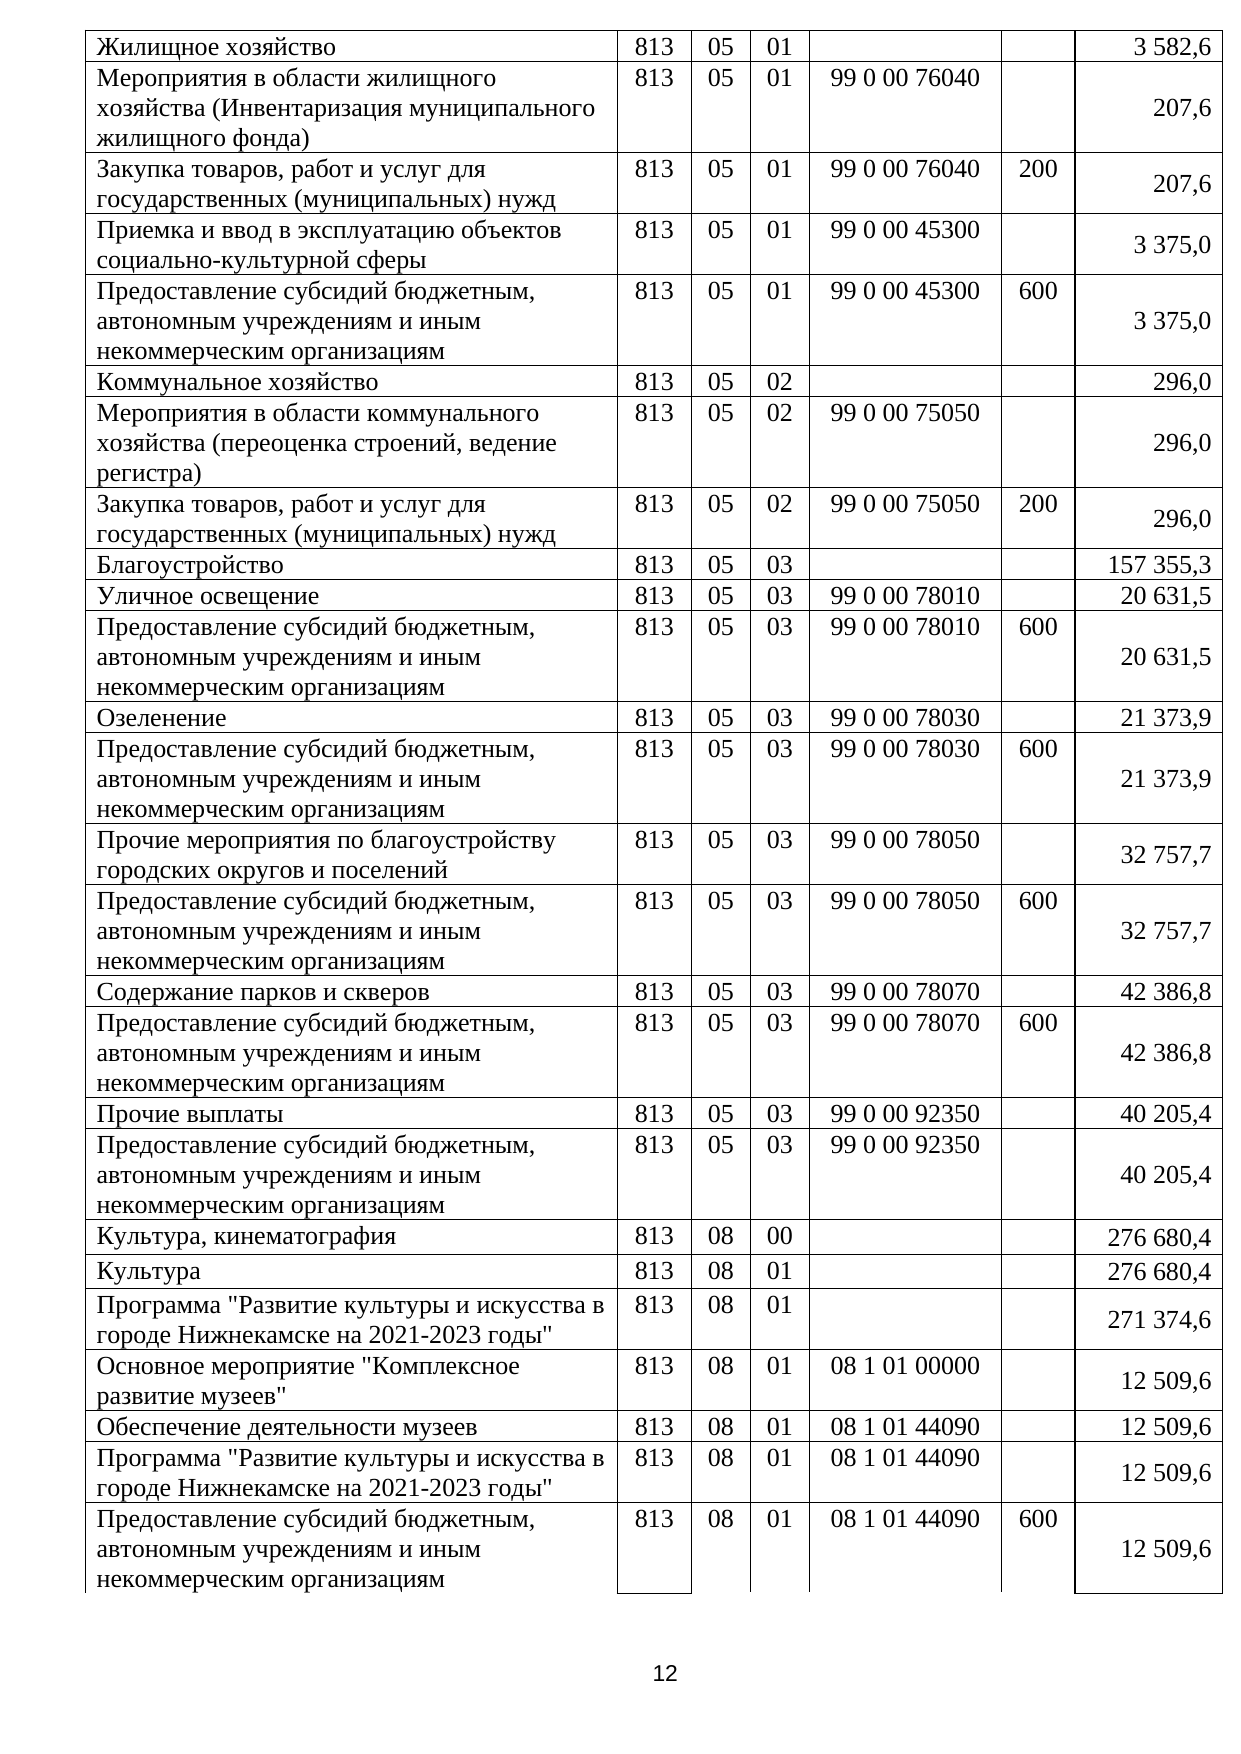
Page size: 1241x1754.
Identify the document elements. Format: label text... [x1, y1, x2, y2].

table_cell [810, 1289, 1001, 1349]
table_cell 05 [692, 488, 750, 548]
table_cell 03 [751, 1007, 809, 1097]
table_cell 99 0 00 78070 [810, 976, 1001, 1006]
table_cell 813 [618, 580, 691, 610]
table_cell 03 [751, 1129, 809, 1219]
table_cell [1002, 62, 1074, 152]
table_cell 42 386,8 [1076, 1007, 1222, 1097]
table_cell 813 [618, 153, 691, 213]
table_cell 99 0 00 76040 [810, 62, 1001, 152]
table_cell 99 0 00 78010 [810, 580, 1001, 610]
table_cell 99 0 00 92350 [810, 1098, 1001, 1128]
table_cell 813 [618, 1289, 691, 1349]
table_cell [1002, 976, 1074, 1006]
table_cell [1002, 214, 1074, 274]
table_cell Предоставление субсидий бюджетным, автономным учреждениям и иным некоммерческим организациям [86, 1129, 617, 1219]
table_cell 02 [751, 366, 809, 396]
table_cell 813 [618, 976, 691, 1006]
table_cell 99 0 00 78010 [810, 611, 1001, 701]
table_cell 08 1 01 44090 [810, 1411, 1001, 1441]
table_cell 813 [618, 702, 691, 732]
table_cell 05 [692, 549, 750, 579]
table_cell 813 [618, 366, 691, 396]
table_cell 813 [618, 488, 691, 548]
table_cell 813 [618, 1503, 691, 1593]
table_cell 813 [618, 824, 691, 884]
table_cell 08 1 01 00000 [810, 1350, 1001, 1410]
table_cell 99 0 00 78030 [810, 702, 1001, 732]
table_cell 32 757,7 [1076, 885, 1222, 975]
table_cell [1002, 1289, 1074, 1349]
table_cell 157 355,3 [1076, 549, 1222, 579]
table_cell 813 [618, 733, 691, 823]
table_cell 05 [692, 1129, 750, 1219]
table_cell [1002, 1442, 1074, 1502]
table_cell 05 [692, 976, 750, 1006]
table_cell 12 509,6 [1076, 1442, 1222, 1502]
table_cell Культура, кинематография [86, 1220, 617, 1254]
table_cell [1002, 580, 1074, 610]
table_cell [1002, 1098, 1074, 1128]
table_cell 42 386,8 [1076, 976, 1222, 1006]
table_cell 600 [1002, 885, 1074, 975]
table_cell 12 509,6 [1076, 1503, 1222, 1593]
table_cell Закупка товаров, работ и услуг для государственных (муниципальных) нужд [86, 488, 617, 548]
table_cell 01 [751, 62, 809, 152]
table_cell Содержание парков и скверов [86, 976, 617, 1006]
table_cell 813 [618, 214, 691, 274]
table_cell 99 0 00 78030 [810, 733, 1001, 823]
table_cell 02 [751, 488, 809, 548]
table_cell Мероприятия в области коммунального хозяйства (переоценка строений, ведение регистра) [86, 397, 617, 487]
table_cell [1002, 549, 1074, 579]
table_cell 99 0 00 45300 [810, 275, 1001, 365]
table_cell 01 [751, 31, 809, 61]
table_cell 813 [618, 549, 691, 579]
table_cell 05 [692, 702, 750, 732]
table_cell Обеспечение деятельности музеев [86, 1411, 617, 1441]
table_cell Предоставление субсидий бюджетным, автономным учреждениям и иным некоммерческим организациям [86, 733, 617, 823]
table_cell 813 [618, 275, 691, 365]
table_cell 813 [618, 31, 691, 61]
table_cell [810, 366, 1001, 396]
table_cell Предоставление субсидий бюджетным, автономным учреждениям и иным некоммерческим организациям [86, 275, 617, 365]
table_cell 12 509,6 [1076, 1350, 1222, 1410]
table_cell 99 0 00 78070 [810, 1007, 1001, 1097]
table_cell 3 375,0 [1076, 275, 1222, 365]
table_cell 05 [692, 31, 750, 61]
table_cell Благоустройство [86, 549, 617, 579]
table_cell 40 205,4 [1076, 1098, 1222, 1128]
table_cell 05 [692, 824, 750, 884]
table_cell [1002, 1255, 1074, 1288]
table_cell [1002, 702, 1074, 732]
table_cell [1002, 1220, 1074, 1254]
table_cell 01 [751, 153, 809, 213]
table_cell 05 [692, 62, 750, 152]
table_cell 813 [618, 1220, 691, 1254]
table_cell Основное мероприятие "Комплексное развитие музеев" [86, 1350, 617, 1410]
table_cell 01 [751, 275, 809, 365]
table_cell Приемка и ввод в эксплуатацию объектов социально-культурной сферы [86, 214, 617, 274]
table_cell 296,0 [1076, 397, 1222, 487]
table_cell 271 374,6 [1076, 1289, 1222, 1349]
table_cell 296,0 [1076, 366, 1222, 396]
table_cell 12 509,6 [1076, 1411, 1222, 1441]
table_cell 276 680,4 [1076, 1255, 1222, 1288]
table_cell Предоставление субсидий бюджетным, автономным учреждениям и иным некоммерческим организациям [86, 611, 617, 701]
table_cell 99 0 00 76040 [810, 153, 1001, 213]
table_cell Уличное освещение [86, 580, 617, 610]
table_cell 01 [751, 1289, 809, 1349]
table_cell 813 [618, 1411, 691, 1441]
table_cell Озеленение [86, 702, 617, 732]
table_cell 20 631,5 [1076, 611, 1222, 701]
table_cell 03 [751, 976, 809, 1006]
table_cell Прочие мероприятия по благоустройству городских округов и поселений [86, 824, 617, 884]
table_cell 813 [618, 62, 691, 152]
table_cell 813 [618, 1350, 691, 1410]
table_cell 08 [692, 1255, 750, 1288]
table_cell [810, 1255, 1001, 1288]
table_cell 99 0 00 45300 [810, 214, 1001, 274]
table_cell 813 [618, 1442, 691, 1502]
table_cell 03 [751, 733, 809, 823]
table_cell 813 [618, 885, 691, 975]
table_cell Предоставление субсидий бюджетным, автономным учреждениям и иным некоммерческим организациям [86, 885, 617, 975]
table_cell [1002, 1350, 1074, 1410]
table_cell 05 [692, 611, 750, 701]
table_cell 08 1 01 44090 [810, 1442, 1001, 1502]
table_cell 600 [1001, 1503, 1074, 1593]
table_cell 00 [751, 1220, 809, 1254]
table_cell 207,6 [1076, 153, 1222, 213]
table_cell 600 [1002, 611, 1074, 701]
table_cell 813 [618, 1129, 691, 1219]
table_cell Предоставление субсидий бюджетным, автономным учреждениям и иным некоммерческим организациям [86, 1007, 617, 1097]
table_cell Закупка товаров, работ и услуг для государственных (муниципальных) нужд [86, 153, 617, 213]
table_cell Жилищное хозяйство [86, 31, 617, 61]
table_cell 01 [751, 214, 809, 274]
table_cell 08 [692, 1350, 750, 1410]
table_cell 600 [1002, 275, 1074, 365]
table_cell 02 [751, 397, 809, 487]
table_cell 03 [751, 702, 809, 732]
table_cell 05 [692, 366, 750, 396]
table_cell 05 [692, 885, 750, 975]
table_cell 813 [618, 397, 691, 487]
table_cell [1002, 1129, 1074, 1219]
table_cell 03 [751, 611, 809, 701]
table_cell 200 [1002, 153, 1074, 213]
table_cell 296,0 [1076, 488, 1222, 548]
table_cell 813 [618, 1255, 691, 1288]
table_cell 05 [692, 214, 750, 274]
table_cell 08 1 01 44090 [809, 1503, 1001, 1593]
table_cell 03 [751, 824, 809, 884]
table_cell 08 [692, 1411, 750, 1441]
table_cell 03 [751, 885, 809, 975]
table_cell [1002, 31, 1074, 61]
table_cell 99 0 00 78050 [810, 824, 1001, 884]
table_cell 05 [692, 1007, 750, 1097]
table_cell [1002, 366, 1074, 396]
table_cell 05 [692, 397, 750, 487]
table_cell 20 631,5 [1076, 580, 1222, 610]
table_cell [1002, 397, 1074, 487]
table_cell 813 [618, 1098, 691, 1128]
table_cell 813 [618, 611, 691, 701]
table_cell 207,6 [1076, 62, 1222, 152]
table_cell 21 373,9 [1076, 702, 1222, 732]
table_cell [810, 1220, 1001, 1254]
table_cell 01 [750, 1503, 809, 1593]
table_cell 40 205,4 [1076, 1129, 1222, 1219]
table_cell 99 0 00 78050 [810, 885, 1001, 975]
table_cell 05 [692, 733, 750, 823]
table_cell 08 [692, 1442, 750, 1502]
table_cell 99 0 00 75050 [810, 397, 1001, 487]
table_cell 05 [692, 1098, 750, 1128]
table_cell 3 375,0 [1076, 214, 1222, 274]
table_cell 03 [751, 1098, 809, 1128]
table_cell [86, 1503, 617, 1593]
table_cell 99 0 00 75050 [810, 488, 1001, 548]
table_cell 01 [751, 1442, 809, 1502]
table_cell [1002, 824, 1074, 884]
table_cell 03 [751, 549, 809, 579]
table_cell 600 [1002, 733, 1074, 823]
table_cell 21 373,9 [1076, 733, 1222, 823]
table_cell 276 680,4 [1076, 1220, 1222, 1254]
table_cell Программа "Развитие культуры и искусства в городе Нижнекамске на 2021-2023 годы" [86, 1289, 617, 1349]
table_cell Прочие выплаты [86, 1098, 617, 1128]
table_cell [810, 31, 1001, 61]
table_cell 813 [618, 1007, 691, 1097]
table_cell Культура [86, 1255, 617, 1288]
table_cell [1002, 1411, 1074, 1441]
table_cell 01 [751, 1255, 809, 1288]
table_cell 05 [692, 580, 750, 610]
table_cell 08 [692, 1289, 750, 1349]
table_cell 600 [1002, 1007, 1074, 1097]
table_cell 08 [692, 1220, 750, 1254]
table_cell 200 [1002, 488, 1074, 548]
table_cell 05 [692, 275, 750, 365]
table_cell [810, 549, 1001, 579]
table_cell Мероприятия в области жилищного хозяйства (Инвентаризация муниципального жилищного фонда) [86, 62, 617, 152]
table_cell 32 757,7 [1076, 824, 1222, 884]
table_cell 99 0 00 92350 [810, 1129, 1001, 1219]
table_cell 01 [751, 1350, 809, 1410]
table_cell 01 [751, 1411, 809, 1441]
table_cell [86, 1442, 617, 1502]
table_cell Коммунальное хозяйство [86, 366, 617, 396]
table_cell 3 582,6 [1076, 31, 1222, 61]
table_cell 05 [692, 153, 750, 213]
table_cell 08 [692, 1503, 750, 1593]
table_cell 03 [751, 580, 809, 610]
